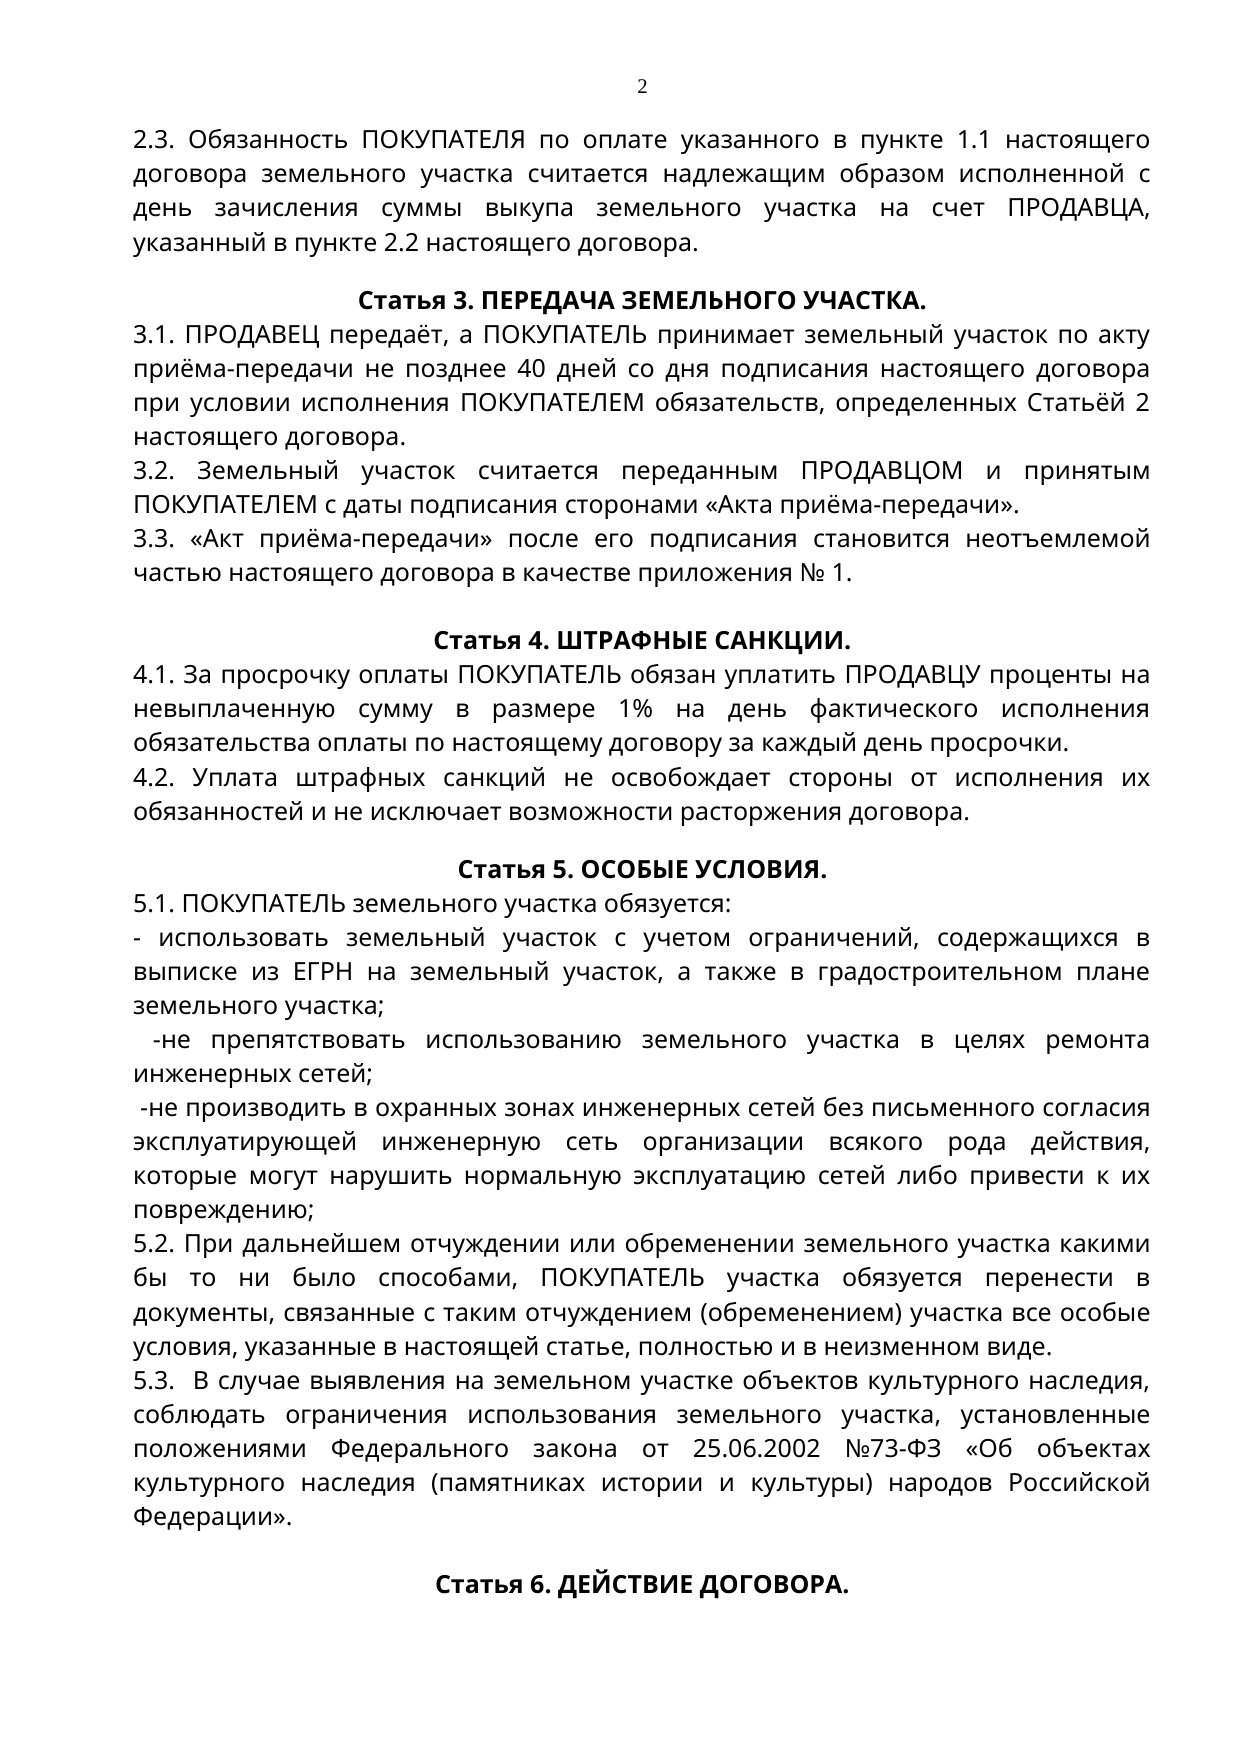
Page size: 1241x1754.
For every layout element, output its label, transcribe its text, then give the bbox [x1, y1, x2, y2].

text 4.2. Уплата штрафных санкций не освобождает стороны от исполнения их обязанностей и не исключает возможности расторжения договора. [133, 759, 1152, 827]
text - использовать земельный участок с учетом ограничений, содержащихся в выписке из ЕГРН на земельный участок, а также в градостроительном плане земельного участка; [133, 919, 1152, 1022]
text Статья 3. ПЕРЕДАЧА ЗЕМЕЛЬНОГО УЧАСТКА. [133, 282, 1152, 316]
text Статья 5. ОСОБЫЕ УСЛОВИЯ. [133, 851, 1152, 885]
text 4.1. За просрочку оплаты ПОКУПАТЕЛЬ обязан уплатить ПРОДАВЦУ проценты на невыплаченную сумму в размере 1% на день фактического исполнения обязательства оплаты по настоящему договору за каждый день просрочки. [133, 657, 1152, 759]
text Статья 4. ШТРАФНЫЕ САНКЦИИ. [133, 623, 1152, 657]
text 5.2. При дальнейшем отчуждении или обременении земельного участка какими бы то ни было способами, ПОКУПАТЕЛЬ участка обязуется перенести в документы, связанные с таким отчуждением (обременением) участка все особые условия, указанные в настоящей статье, полностью и в неизменном виде. [133, 1226, 1152, 1362]
text 5.3. В случае выявления на земельном участке объектов культурного наследия, соблюдать ограничения использования земельного участка, установленные положениями Федерального закона от 25.06.2002 №73-ФЗ «Об объектах культурного наследия (памятниках истории и культуры) народов Российской Федерации». [133, 1362, 1152, 1533]
text -не производить в охранных зонах инженерных сетей без письменного согласия эксплуатирующей инженерную сеть организации всякого рода действия, которые могут нарушить нормальную эксплуатацию сетей либо привести к их повреждению; [133, 1090, 1152, 1226]
text -не препятствовать использованию земельного участка в целях ремонта инженерных сетей; [133, 1022, 1152, 1090]
text 2.3. Обязанность ПОКУПАТЕЛЯ по оплате указанного в пункте 1.1 настоящего договора земельного участка считается надлежащим образом исполненной с день зачисления суммы выкупа земельного участка на счет ПРОДАВЦА, указанный в пункте 2.2 настоящего договора. [133, 122, 1152, 258]
text 3.3. «Акт приёма-передачи» после его подписания становится неотъемлемой частью настоящего договора в качестве приложения № 1. [133, 521, 1152, 589]
text 3.1. ПРОДАВЕЦ передаёт, а ПОКУПАТЕЛЬ принимает земельный участок по акту приёма-передачи не позднее 40 дней со дня подписания настоящего договора при условии исполнения ПОКУПАТЕЛЕМ обязательств, определенных Статьёй 2 настоящего договора. [133, 316, 1152, 453]
text 5.1. ПОКУПАТЕЛЬ земельного участка обязуется: [133, 885, 1152, 919]
text Статья 6. ДЕЙСТВИЕ ДОГОВОРА. [133, 1567, 1152, 1601]
text 3.2. Земельный участок считается переданным ПРОДАВЦОМ и принятым ПОКУПАТЕЛЕМ с даты подписания сторонами «Акта приёма-передачи». [133, 453, 1152, 521]
